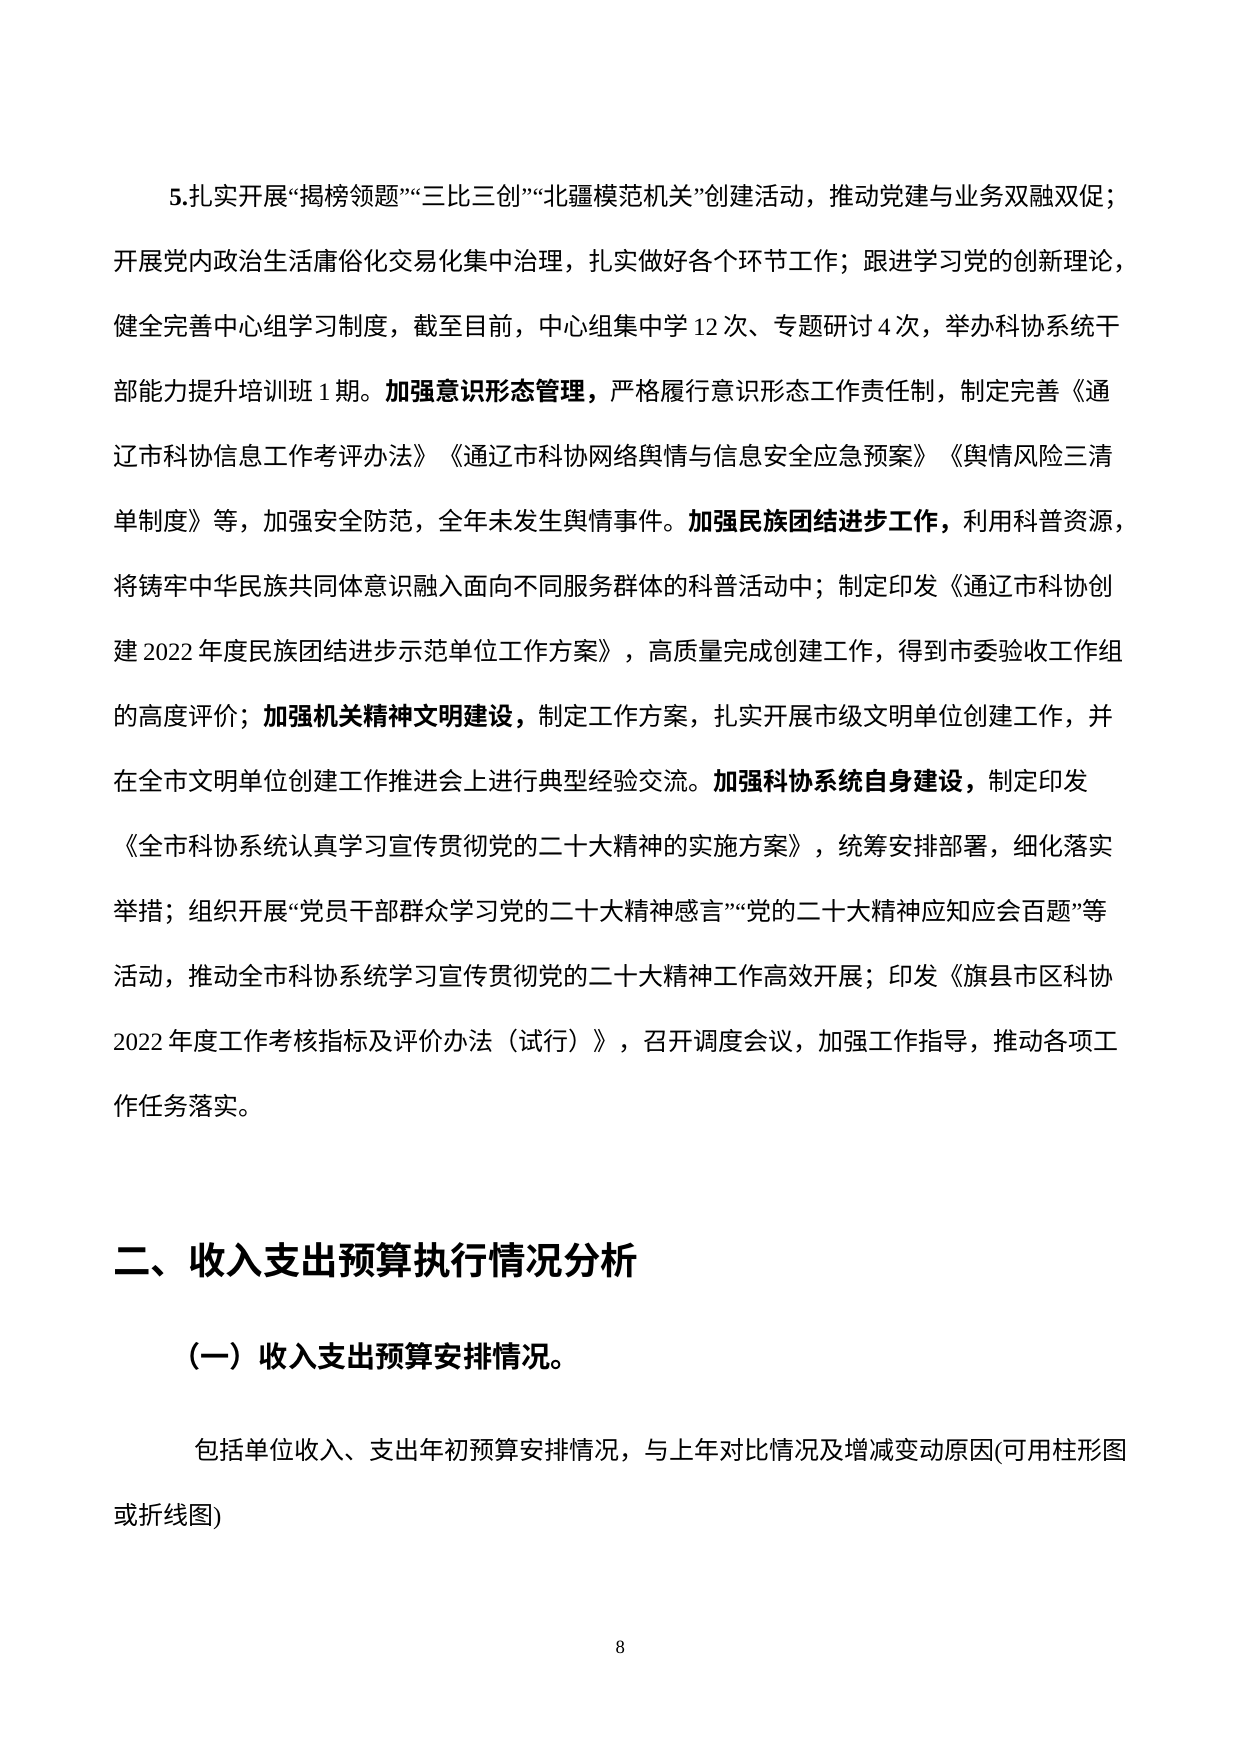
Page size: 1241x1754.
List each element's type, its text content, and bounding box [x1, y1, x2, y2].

text 包括单位收入、支出年初预算安排情况，与上年对比情况及增减变动原因(可用柱形图或折线图) [113, 1416, 1127, 1546]
text 5.扎实开展“揭榜领题”“三比三创”“北疆模范机关”创建活动，推动党建与业务双融双促；开展党内政治生活庸俗化交易化集中治理，扎实做好各个环节工作；跟进学习党的创新理论，健全完善中心组学习制度，截至目前，中心组集中学12次、专题研讨4次，举办科协系统干部能力提升培训班1期。加强意识形态管理，严格履行意识形态工作责任制，制定完善《通辽市科协信息工作考评办法》《通辽市科协网络舆情与信息安全应急预案》《舆情风险三清单制度》等，加强安全防范，全年未发生舆情事件。加强民族团结进步工作，利用科普资源，将铸牢中华民族共同体意识融入面向不同服务群体的科普活动中；制定印发《通辽市科协创建2022年度民族团结进步示范单位工作方案》，高质量完成创建工作，得到市委验收工作组的高度评价；加强机关精神文明建设，制定工作方案，扎实开展市级文明单位创建工作，并在全市文明单位创建工作推进会上进行典型经验交流。加强科协系统自身建设，制定印发《全市科协系统认真学习宣传贯彻党的二十大精神的实施方案》，统筹安排部署，细化落实举措；组织开展“党员干部群众学习党的二十大精神感言”“党的二十大精神应知应会百题”等活动，推动全市科协系统学习宣传贯彻党的二十大精神工作高效开展；印发《旗县市区科协2022年度工作考核指标及评价办法（试行）》，召开调度会议，加强工作指导，推动各项工作任务落实。 [113, 162, 1127, 1137]
subtitle （一）收入支出预算安排情况。 [113, 1322, 1127, 1387]
subtitle 二、收入支出预算执行情况分析 [113, 1226, 1127, 1291]
